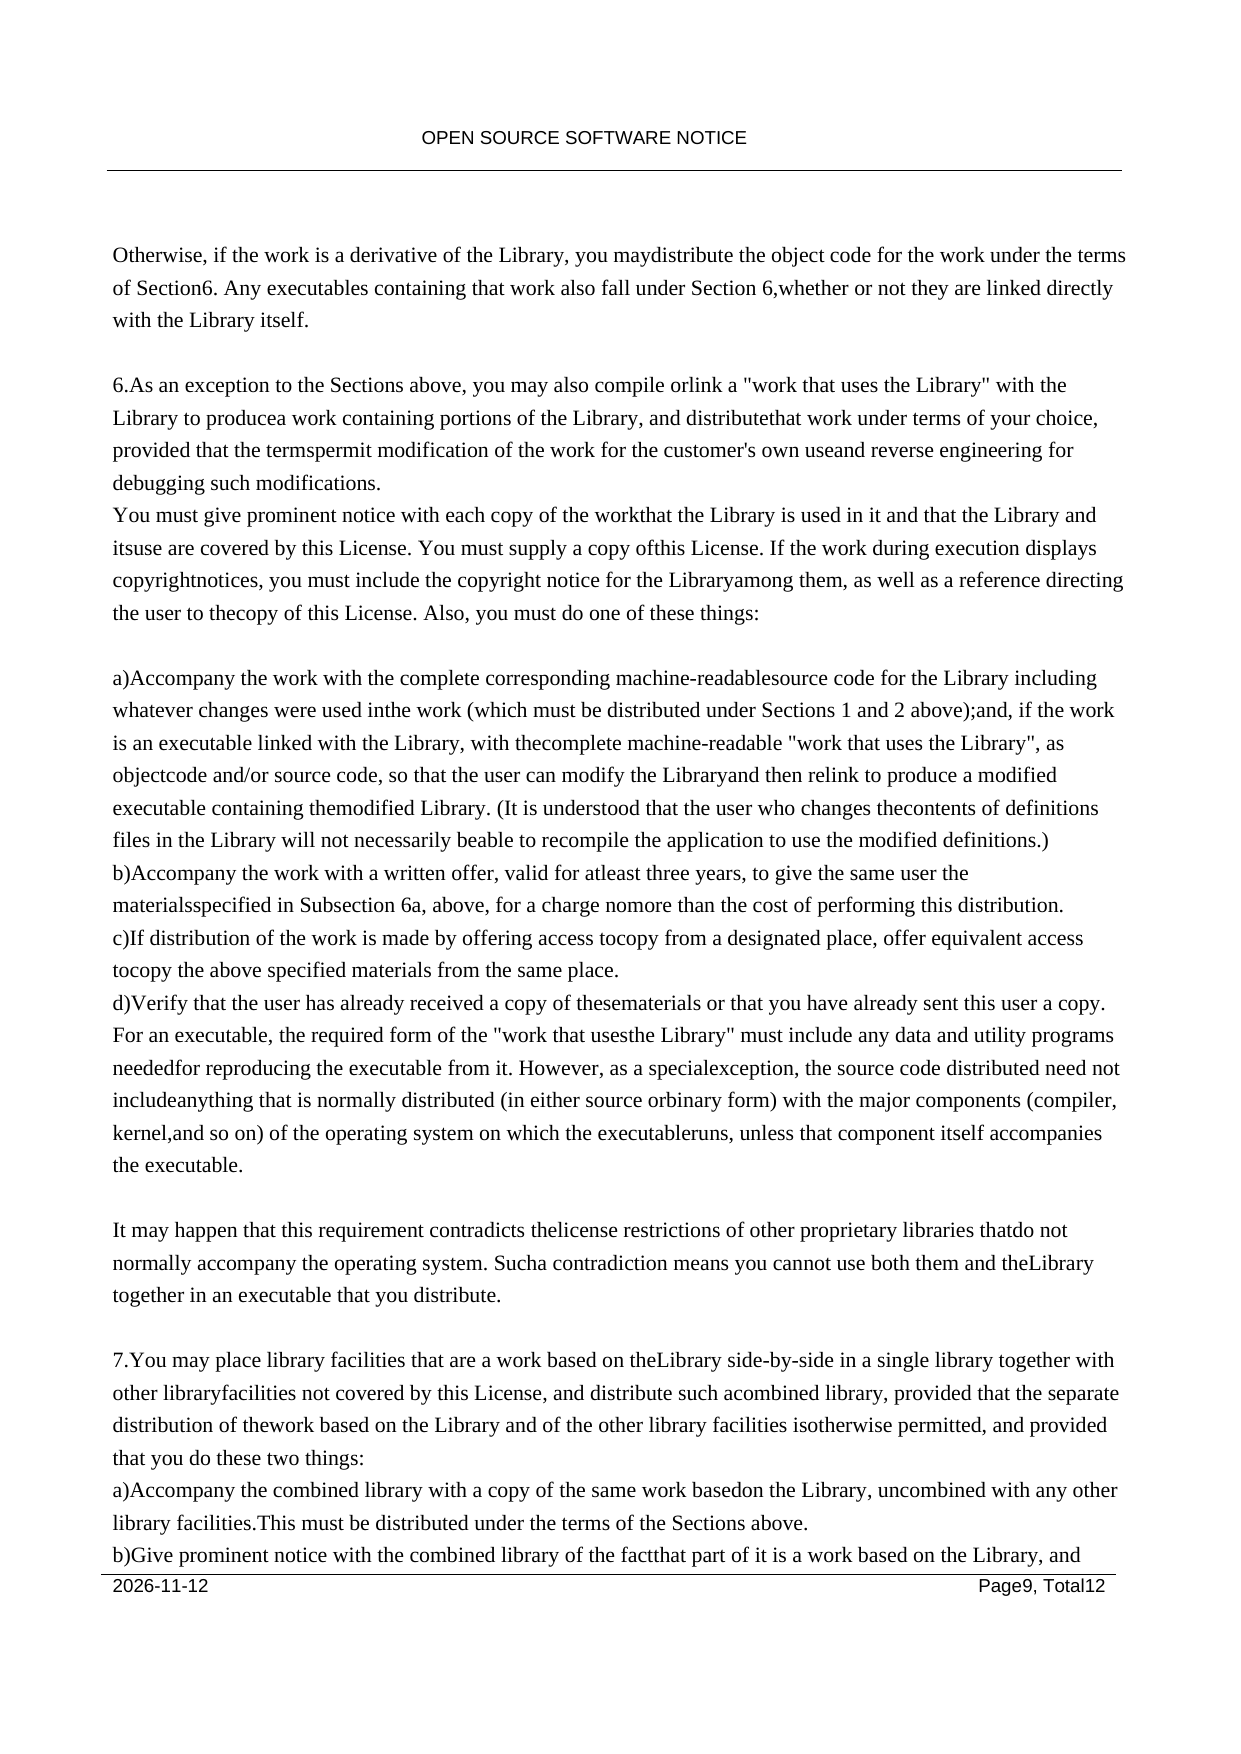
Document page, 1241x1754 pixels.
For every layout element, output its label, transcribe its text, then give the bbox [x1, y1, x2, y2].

text 7.You may place library facilities that are a work based on theLibrary side-by-side in a single library together with other libraryfacilities not covered by this License, and distribute such acombined library, provided that the separate distribution of thework based on the Library and of the other library facilities isotherwise permitted, and provided that you do these two things: [112, 1344, 1128, 1474]
text It may happen that this requirement contradicts thelicense restrictions of other proprietary libraries thatdo not normally accompany the operating system. Sucha contradiction means you cannot use both them and theLibrary together in an executable that you distribute. [112, 1214, 1128, 1311]
text d)Verify that the user has already received a copy of thesematerials or that you have already sent this user a copy. [112, 986, 1128, 1019]
text a)Accompany the work with the complete corresponding machine-readablesource code for the Library including whatever changes were used inthe work (which must be distributed under Sections 1 and 2 above);and, if the work is an executable linked with the Library, with thecomplete machine-readable "work that uses the Library", as objectcode and/or source code, so that the user can modify the Libraryand then relink to produce a modified executable containing themodified Library. (It is understood that the user who changes thecontents of definitions files in the Library will not necessarily beable to recompile the application to use the modified definitions.) [112, 661, 1128, 856]
text 6.As an exception to the Sections above, you may also compile orlink a "work that uses the Library" with the Library to producea work containing portions of the Library, and distributethat work under terms of your choice, provided that the termspermit modification of the work for the customer's own useand reverse engineering for debugging such modifications. [112, 369, 1128, 499]
text You must give prominent notice with each copy of the workthat the Library is used in it and that the Library and itsuse are covered by this License. You must supply a copy ofthis License. If the work during execution displays copyrightnotices, you must include the copyright notice for the Libraryamong them, as well as a reference directing the user to thecopy of this License. Also, you must do one of these things: [112, 499, 1128, 629]
text a)Accompany the combined library with a copy of the same work basedon the Library, uncombined with any other library facilities.This must be distributed under the terms of the Sections above. [112, 1474, 1128, 1539]
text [112, 1539, 1128, 1571]
text c)If distribution of the work is made by offering access tocopy from a designated place, offer equivalent access tocopy the above specified materials from the same place. [112, 921, 1128, 986]
text b)Accompany the work with a written offer, valid for atleast three years, to give the same user the materialsspecified in Subsection 6a, above, for a charge nomore than the cost of performing this distribution. [112, 856, 1128, 921]
text Otherwise, if the work is a derivative of the Library, you maydistribute the object code for the work under the terms of Section6. Any executables containing that work also fall under Section 6,whether or not they are linked directly with the Library itself. [112, 239, 1128, 336]
text For an executable, the required form of the "work that usesthe Library" must include any data and utility programs neededfor reproducing the executable from it. However, as a specialexception, the source code distributed need not includeanything that is normally distributed (in either source orbinary form) with the major components (compiler, kernel,and so on) of the operating system on which the executableruns, unless that component itself accompanies the executable. [112, 1019, 1128, 1181]
